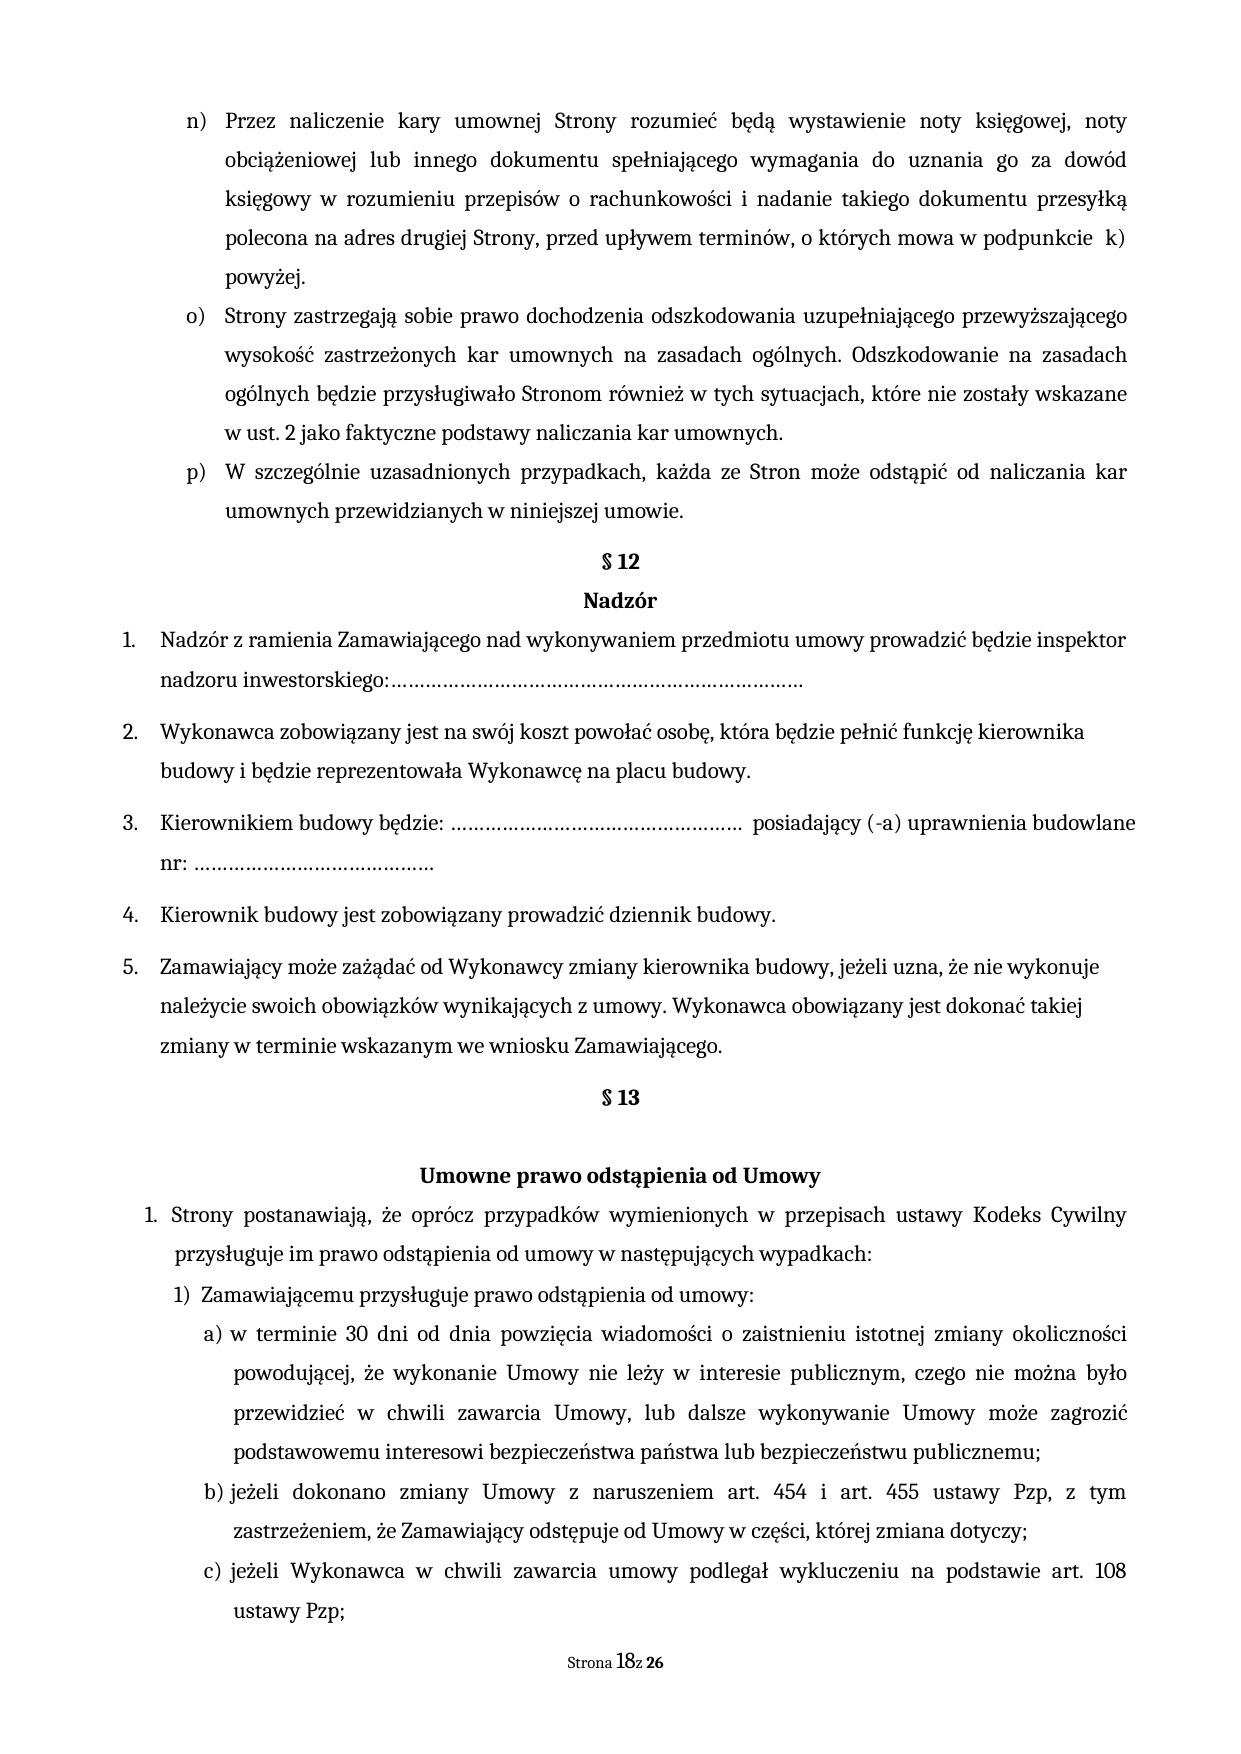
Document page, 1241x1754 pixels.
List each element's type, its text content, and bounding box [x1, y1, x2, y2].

list Zamawiający może zażądać od Wykonawcy zmiany kierownika budowy, jeżeli uzna, że nie wykonuje należycie swoich obowiązków wynikających z umowy. Wykonawca obowiązany jest dokonać takiej zmiany w terminie wskazanym we wniosku Zamawiającego. [123, 953, 1140, 1059]
list Strony postanawiają, że oprócz przypadków wymienionych w przepisach ustawy Kodeks Cywilny przysługuje im prawo odstąpienia od umowy w następujących wypadkach: [144, 1202, 1128, 1267]
list W szczególnie uzasadnionych przypadkach, każda ze Stron może odstąpić od naliczania kar umownych przewidzianych w niniejszej umowie. [186, 459, 1128, 524]
list Kierownikiem budowy będzie: …………………………………………… posiadający (-a) uprawnienia budowlane nr: …………………………………… [123, 810, 1140, 876]
list jeżeli Wykonawca w chwili zawarcia umowy podlegał wykluczeniu na podstawie art. 108 ustawy Pzp; [204, 1558, 1128, 1624]
list Wykonawca zobowiązany jest na swój koszt powołać osobę, która będzie pełnić funkcję kierownika budowy i będzie reprezentowała Wykonawcę na placu budowy. [123, 718, 1140, 784]
list w terminie 30 dni od dnia powzięcia wiadomości o zaistnieniu istotnej zmiany okoliczności powodującej, że wykonanie Umowy nie leży w interesie publicznym, czego nie można było przewidzieć w chwili zawarcia Umowy, lub dalsze wykonywanie Umowy może zagrozić podstawowemu interesowi bezpieczeństwa państwa lub bezpieczeństwu publicznemu; [204, 1321, 1128, 1466]
list Nadzór z ramienia Zamawiającego nad wykonywaniem przedmiotu umowy prowadzić będzie inspektor nadzoru inwestorskiego:……………………………………………………………… [123, 627, 1140, 693]
list Przez naliczenie kary umownej Strony rozumieć będą wystawienie noty księgowej, noty obciążeniowej lub innego dokumentu spełniającego wymagania do uznania go za dowód księgowy w rozumieniu przepisów o rachunkowości i nadanie takiego dokumentu przesyłką polecona na adres drugiej Strony, przed upływem terminów, o których mowa w podpunkcie k) powyżej. [186, 108, 1129, 291]
list Zamawiającemu przysługuje prawo odstąpienia od umowy: [174, 1281, 1140, 1307]
list Strony zastrzegają sobie prawo dochodzenia odszkodowania uzupełniającego przewyższającego wysokość zastrzeżonych kar umownych na zasadach ogólnych. Odszkodowanie na zasadach ogólnych będzie przysługiwało Stronom również w tych sytuacjach, które nie zostały wskazane w ust. 2 jako faktyczne podstawy naliczania kar umownych. [186, 303, 1128, 446]
subtitle § 13 [369, 1085, 871, 1111]
subtitle § 12 [369, 549, 871, 575]
text Umowne prawo odstąpienia od Umowy [369, 1163, 871, 1189]
list Kierownik budowy jest zobowiązany prowadzić dziennik budowy. [123, 901, 1140, 928]
list jeżeli dokonano zmiany Umowy z naruszeniem art. 454 i art. 455 ustawy Pzp, z tym zastrzeżeniem, że Zamawiający odstępuje od Umowy w części, której zmiana dotyczy; [204, 1479, 1128, 1544]
subtitle Nadzór [369, 588, 871, 614]
